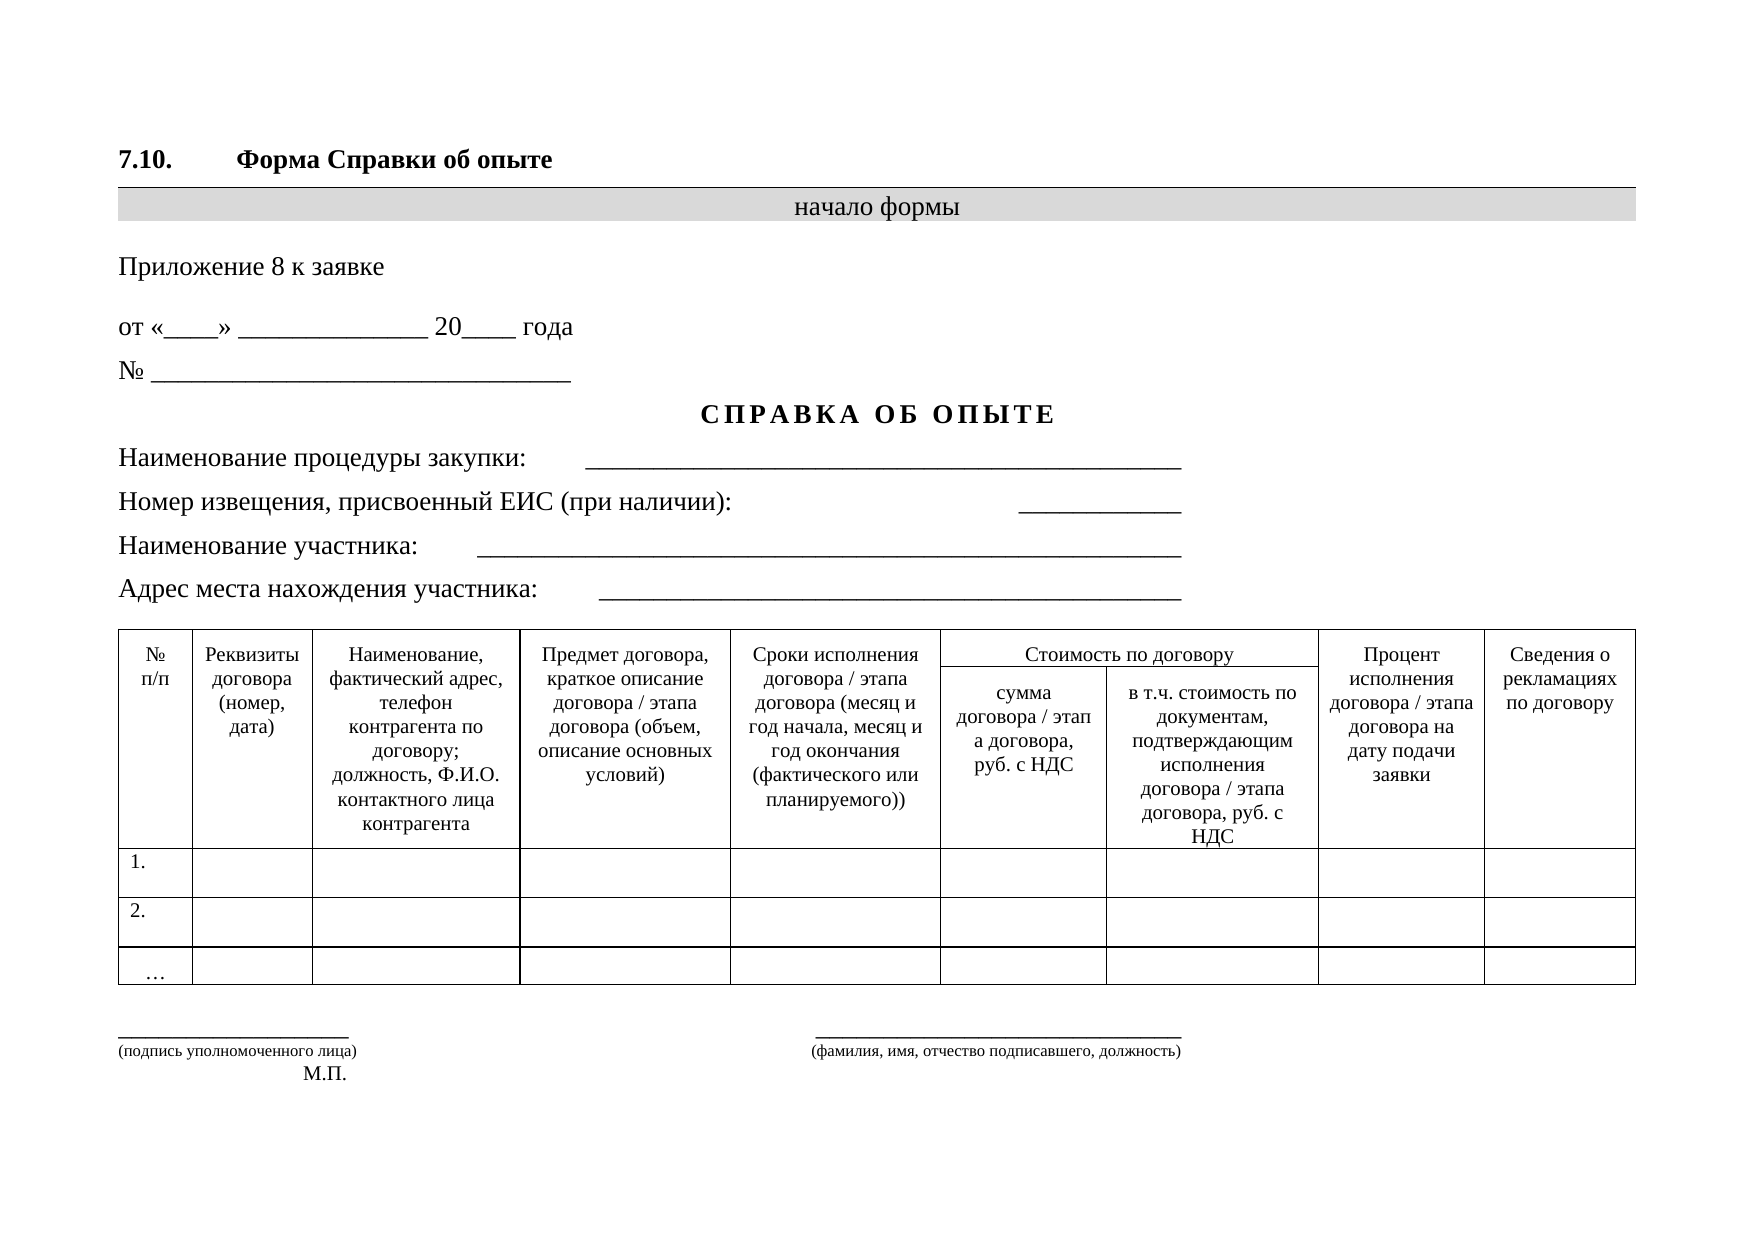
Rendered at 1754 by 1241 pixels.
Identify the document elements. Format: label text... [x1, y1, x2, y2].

table_cell [521, 849, 730, 897]
table_cell [313, 898, 519, 946]
table_cell [1107, 898, 1318, 946]
table_cell [1319, 948, 1484, 984]
table_cell [941, 898, 1106, 946]
text начало формы [118, 188, 1636, 221]
text Справка об опыте [118, 398, 1636, 429]
table_cell [193, 948, 312, 984]
table_cell [941, 849, 1106, 897]
table_cell [119, 849, 192, 897]
text Адрес места нахождения участника: ___________________________________________ [118, 572, 1636, 603]
table_header Предмет договора, краткое описание договора / этапа договора (объем, описание основных условий) [521, 630, 730, 848]
table_cell [1485, 849, 1635, 897]
text Номер извещения, присвоенный ЕИС (при наличии): ____________ [118, 485, 1636, 516]
table_cell [731, 948, 940, 984]
table_cell [941, 948, 1106, 984]
table_cell [1107, 849, 1318, 897]
table_cell … [119, 948, 192, 984]
text Форма Справки об опыте [118, 143, 1636, 174]
table_cell [193, 849, 312, 897]
table_cell [1319, 898, 1484, 946]
text Приложение 8 к заявке [118, 250, 1636, 281]
table_cell [521, 948, 730, 984]
table_cell [521, 898, 730, 946]
text М.П. [118, 1060, 1636, 1084]
table_cell [1485, 948, 1635, 984]
table_cell [731, 849, 940, 897]
table_cell [1107, 948, 1318, 984]
table_header Наименование, фактический адрес, телефон контрагента по договору; должность, Ф.И.О. контактного лица контрагента [313, 630, 519, 848]
text № _______________________________ [118, 354, 1636, 385]
table_cell в т.ч. стоимость по документам, подтверждающим исполнения договора / этапа договора, руб. с НДС [1107, 667, 1318, 848]
table_cell [313, 948, 519, 984]
table_header Процент исполнения договора / этапа договора на дату подачи заявки [1319, 630, 1484, 848]
text _________________ ___________________________ [118, 1010, 1636, 1041]
table_cell сумма договора / этапа договора, руб. с НДС [941, 667, 1106, 848]
text Наименование участника: ____________________________________________________ [118, 529, 1636, 560]
text (подпись уполномоченного лица) (фамилия, имя, отчество подписавшего, должность) [118, 1041, 1636, 1060]
table_cell [193, 898, 312, 946]
table_cell [731, 898, 940, 946]
table_header Стоимость по договору [941, 630, 1318, 666]
table_header № п/п [119, 630, 192, 848]
table_header Реквизиты договора (номер, дата) [193, 630, 312, 848]
table_cell [313, 849, 519, 897]
table_cell [1319, 849, 1484, 897]
table_header Сроки исполнения договора / этапа договора (месяц и год начала, месяц и год окончания (фактического или планируемого)) [731, 630, 940, 848]
table_header Сведения о рекламациях по договору [1485, 630, 1635, 848]
text от «____» ______________ 20____ года [118, 311, 1636, 342]
text Наименование процедуры закупки: ____________________________________________ [118, 441, 1636, 473]
table_cell [1485, 898, 1635, 946]
table_cell [119, 898, 192, 946]
